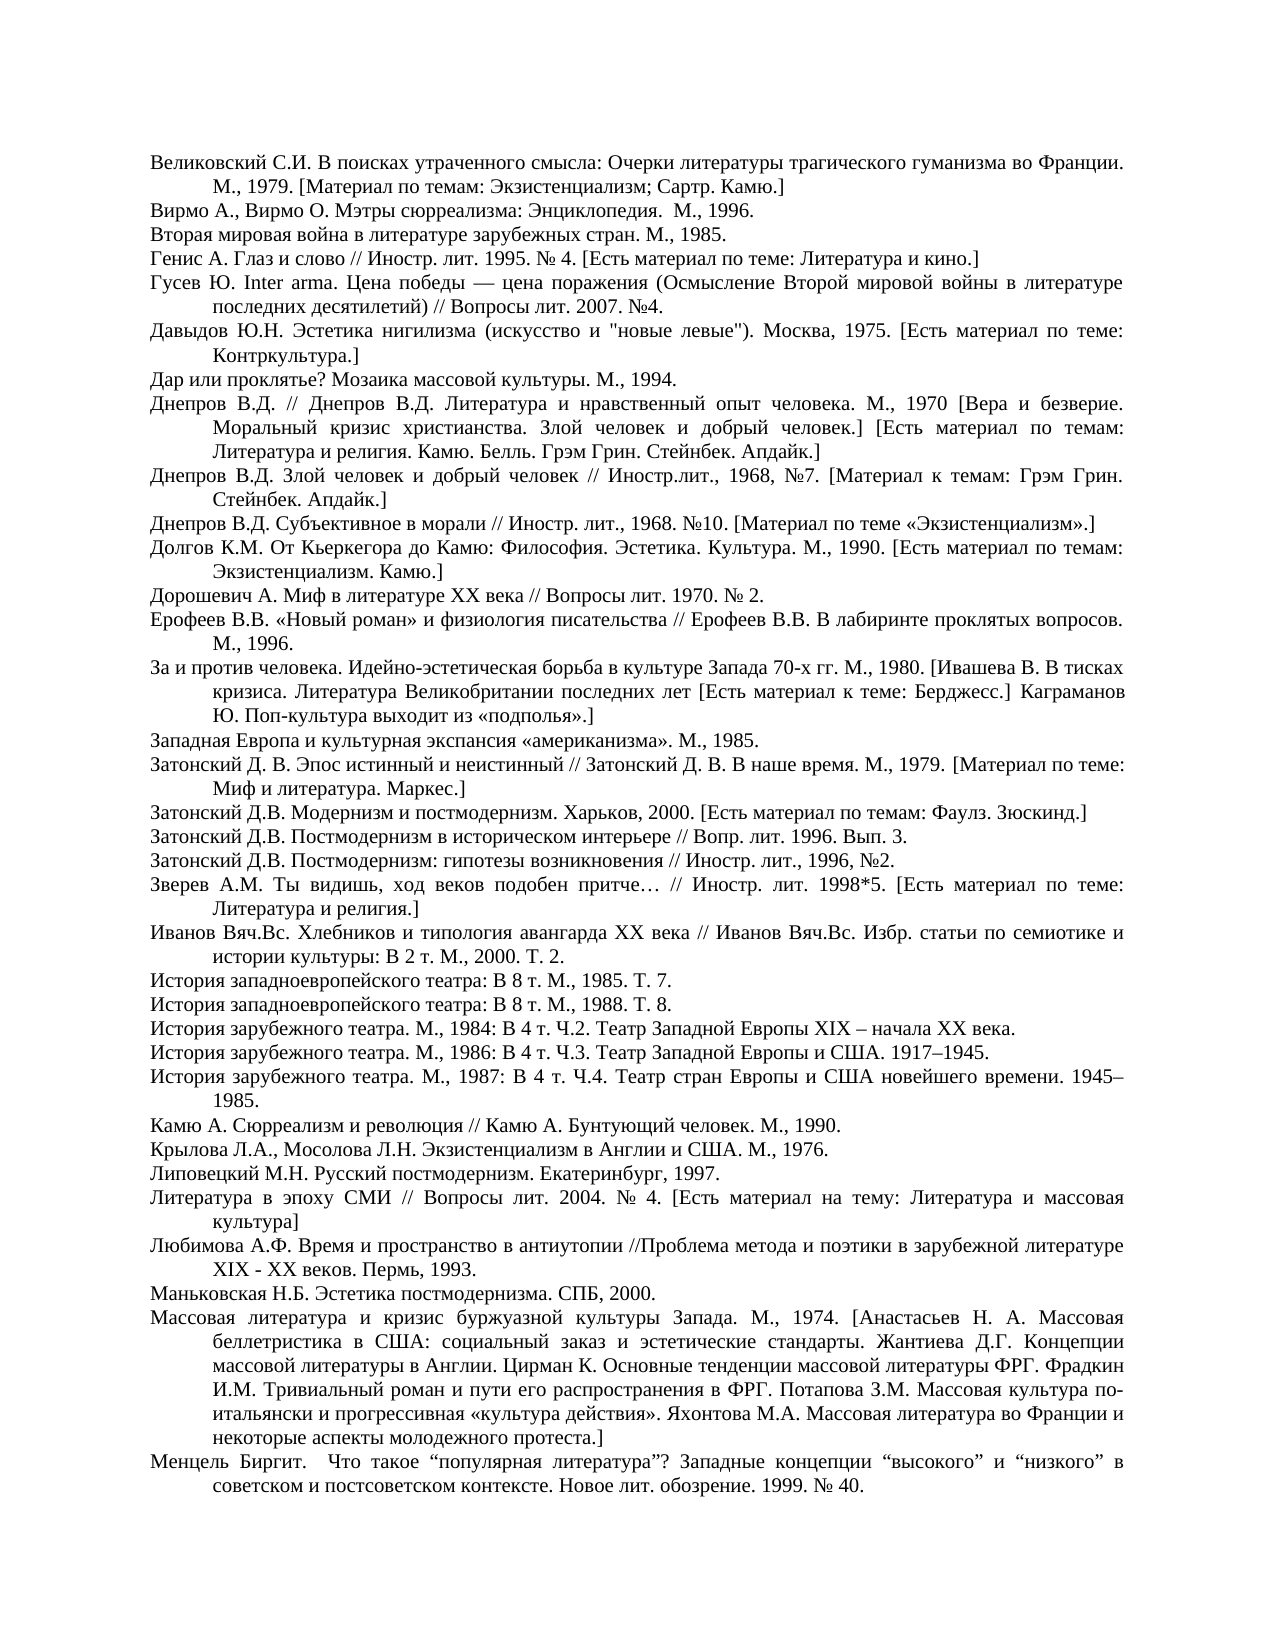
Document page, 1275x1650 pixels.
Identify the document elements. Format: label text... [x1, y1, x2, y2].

text Затонский Д.В. Постмодернизм: гипотезы возникновения // Иностр. лит., 1996, №2. [150, 848, 1125, 872]
text Липовецкий М.Н. Русский постмодернизм. Екатеринбург, 1997. [150, 1161, 1125, 1185]
text За и против человека. Идейно-эстетическая борьба в культуре Запада 70-х гг. М., 1980. [Ивашева В. В тисках кризиса. Литература Великобритании последних лет [Есть материал к теме: Берджесс.] Каграманов Ю. Поп-культура выходит из «подполья».] [150, 655, 1125, 727]
text Давыдов Ю.Н. Эстетика нигилизма (искусство и "новые левые"). Москва, 1975. [Есть материал по теме: Контркультура.] [150, 318, 1125, 367]
text Крылова Л.А., Мосолова Л.Н. Экзистенциализм в Англии и США. М., 1976. [150, 1137, 1125, 1161]
text Вирмо А., Вирмо О. Мэтры сюрреализма: Энциклопедия. М., 1996. [150, 198, 1125, 222]
text Маньковская Н.Б. Эстетика постмодернизма. СПБ, 2000. [150, 1281, 1125, 1305]
text Днепров В.Д. Злой человек и добрый человек // Иностр.лит., 1968, №7. [Материал к темам: Грэм Грин. Стейнбек. Апдайк.] [150, 463, 1125, 511]
text История зарубежного театра. М., 1984: В 4 т. Ч.2. Театр Западной Европы XIX – начала ХХ века. [150, 1016, 1125, 1040]
text История зарубежного театра. М., 1986: В 4 т. Ч.3. Театр Западной Европы и США. 1917–1945. [150, 1040, 1125, 1064]
text Гусев Ю. Inter arma. Цена победы — цена поражения (Осмысление Второй мировой войны в литературе последних десятилетий) // Вопросы лит. 2007. №4. [150, 270, 1125, 318]
text Затонский Д.В. Постмодернизм в историческом интерьере // Вопр. лит. 1996. Вып. 3. [150, 824, 1125, 848]
text Менцель Биргит. Что такое “популярная литература”? Западные концепции “высокого” и “низкого” в советском и постсоветском контексте. Новое лит. обозрение. 1999. № 40. [150, 1449, 1125, 1497]
text Ерофеев В.В. «Новый роман» и физиология писательства // Ерофеев В.В. В лабиринте проклятых вопросов. М., 1996. [150, 607, 1125, 655]
text Дорошевич А. Миф в литературе ХХ века // Вопросы лит. 1970. № 2. [150, 583, 1125, 607]
text Вторая мировая война в литературе зарубежных стран. М., 1985. [150, 222, 1125, 246]
text История западноевропейского театра: В 8 т. М., 1988. Т. 8. [150, 992, 1125, 1016]
text Затонский Д. В. Эпос истинный и неистинный // Затонский Д. В. В наше время. М., 1979. [Материал по теме: Миф и литература. Маркес.] [150, 752, 1125, 800]
text История западноевропейского театра: В 8 т. М., 1985. Т. 7. [150, 968, 1125, 992]
text Литература в эпоху СМИ // Вопросы лит. 2004. № 4. [Есть материал на тему: Литература и массовая культура] [150, 1185, 1125, 1233]
text Камю А. Сюрреализм и революция // Камю А. Бунтующий человек. М., 1990. [150, 1112, 1125, 1137]
text Днепров В.Д. // Днепров В.Д. Литература и нравственный опыт человека. М., 1970 [Вера и безверие. Моральный кризис христианства. Злой человек и добрый человек.] [Есть материал по темам: Литература и религия. Камю. Белль. Грэм Грин. Стейнбек. Апдайк.] [150, 391, 1125, 463]
text Массовая литература и кризис буржуазной культуры Запада. М., 1974. [Анастасьев Н. А. Массовая беллетристика в США: социальный заказ и эстетические стандарты. Жантиева Д.Г. Концепции массовой литературы в Англии. Цирман К. Основные тенденции массовой литературы ФРГ. Фрадкин И.М. Тривиальный роман и пути его распространения в ФРГ. Потапова З.М. Массовая культура по-итальянски и прогрессивная «культура действия». Яхонтова М.А. Массовая литература во Франции и некоторые аспекты молодежного протеста.] [150, 1305, 1125, 1449]
text Затонский Д.В. Модернизм и постмодернизм. Харьков, 2000. [Есть материал по темам: Фаулз. Зюскинд.] [150, 800, 1125, 824]
text Любимова А.Ф. Время и пространство в антиутопии //Проблема метода и поэтики в зарубежной литературе XIX - XX веков. Пермь, 1993. [150, 1233, 1125, 1281]
text Днепров В.Д. Субъективное в морали // Иностр. лит., 1968. №10. [Материал по теме «Экзистенциализм».] [150, 511, 1125, 535]
text Дар или проклятье? Мозаика массовой культуры. М., 1994. [150, 367, 1125, 391]
text Долгов К.М. От Кьеркегора до Камю: Философия. Эстетика. Культура. М., 1990. [Есть материал по темам: Экзистенциализм. Камю.] [150, 535, 1125, 583]
text История зарубежного театра. М., 1987: В 4 т. Ч.4. Театр стран Европы и США новейшего времени. 1945–1985. [150, 1064, 1125, 1112]
text Западная Европа и культурная экспансия «американизма». М., 1985. [150, 727, 1125, 752]
text Великовский С.И. В поисках утраченного смысла: Очерки литературы трагического гуманизма во Франции. М., 1979. [Материал по темам: Экзистенциализм; Сартр. Камю.] [150, 150, 1125, 198]
text Иванов Вяч.Вс. Хлебников и типология авангарда ХХ века // Иванов Вяч.Вс. Избр. статьи по семиотике и истории культуры: В 2 т. М., 2000. Т. 2. [150, 920, 1125, 968]
text Зверев А.М. Ты видишь, ход веков подобен притче… // Иностр. лит. 1998*5. [Есть материал по теме: Литература и религия.] [150, 872, 1125, 920]
text Генис А. Глаз и слово // Иностр. лит. 1995. № 4. [Есть материал по теме: Литература и кино.] [150, 246, 1125, 270]
